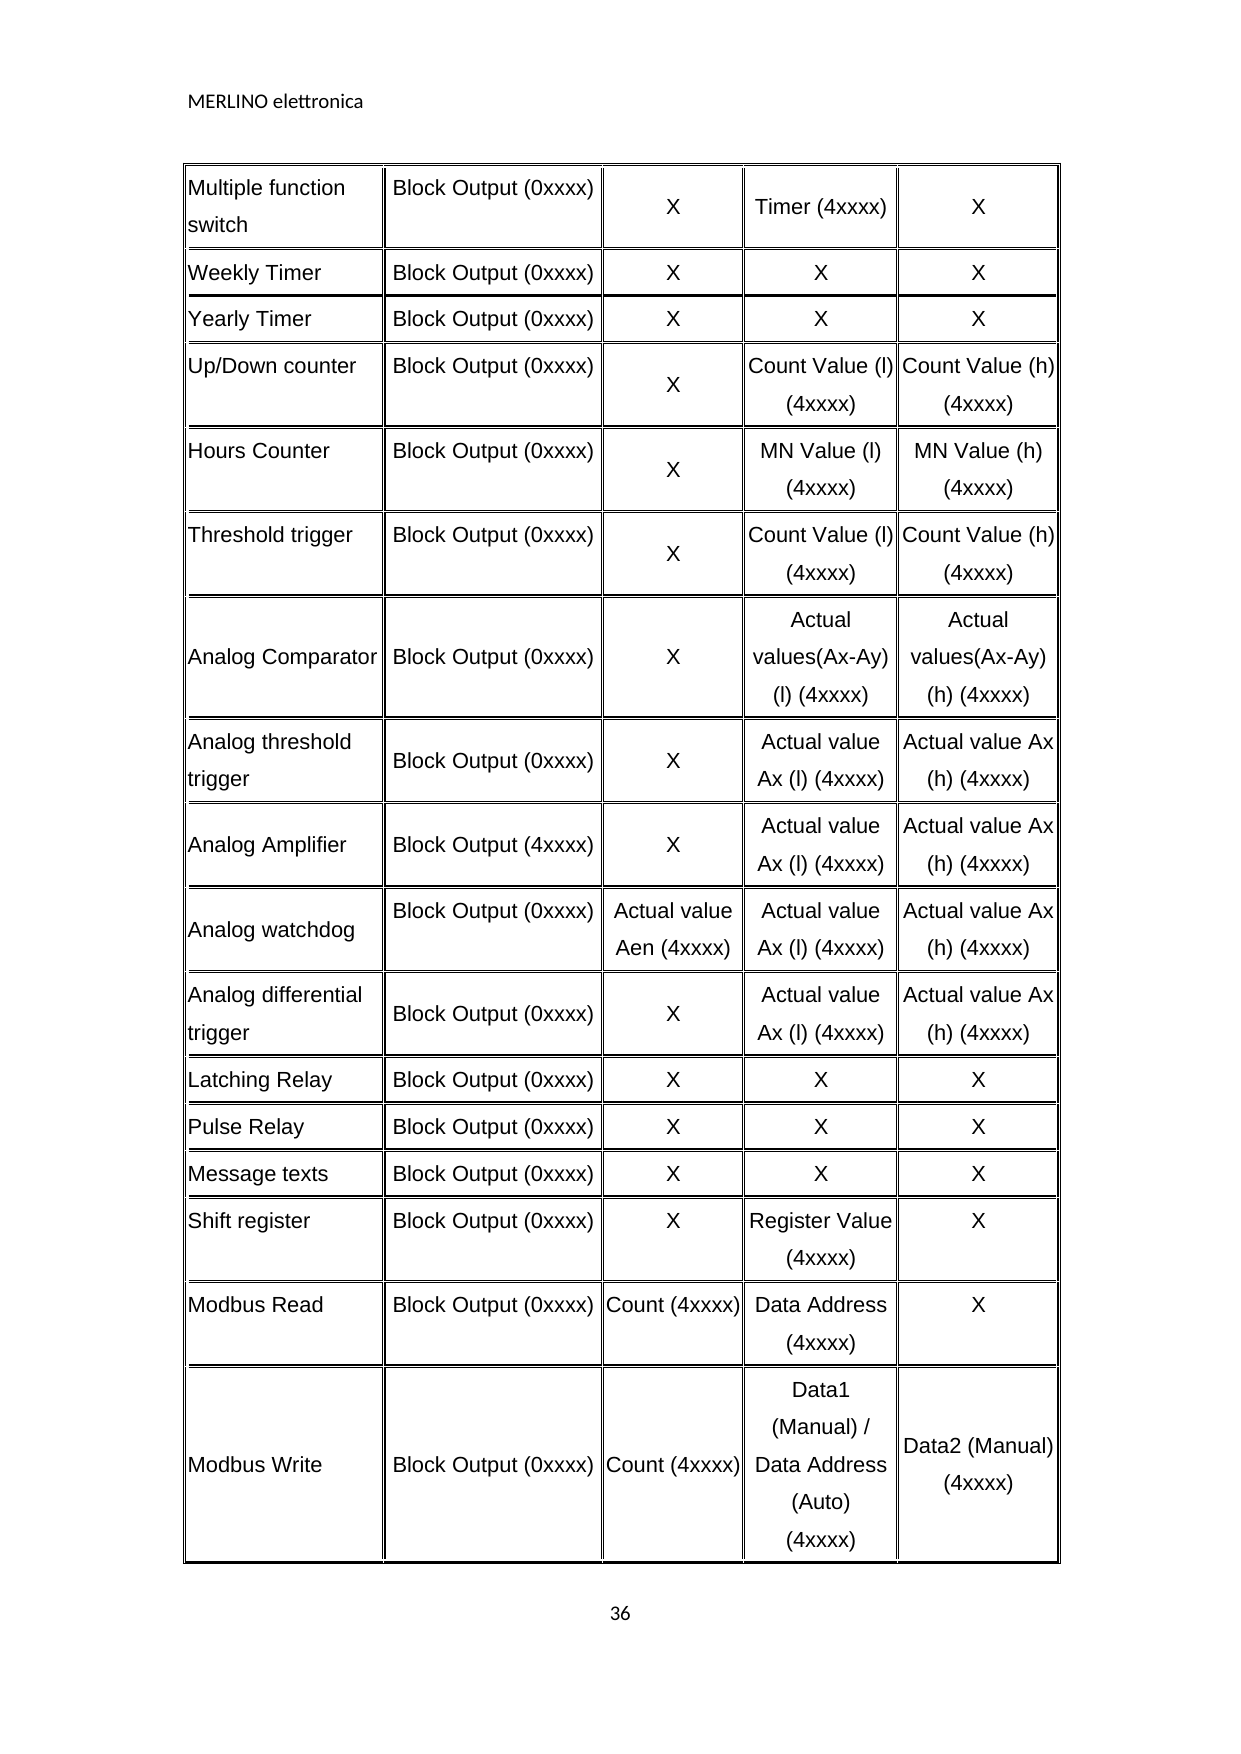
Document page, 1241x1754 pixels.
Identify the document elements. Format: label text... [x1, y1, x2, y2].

table_cell X [604, 344, 742, 425]
table_cell Block Output (0xxxx) [386, 720, 601, 801]
table_cell Actual values(Ax-Ay) (h) (4xxxx) [899, 594, 1058, 716]
table_cell Data2 (Manual) (4xxxx) [898, 1364, 1058, 1561]
table_cell Block Output (0xxxx) [386, 429, 601, 510]
table_cell X [604, 1199, 742, 1279]
table_cell X [604, 720, 742, 801]
table_cell X [604, 1152, 742, 1195]
table_cell X [899, 1280, 1058, 1364]
table_cell Block Output (0xxxx) [386, 1152, 601, 1195]
table_cell Threshold trigger [184, 510, 384, 594]
table_cell X [604, 973, 742, 1054]
table_cell X [604, 804, 742, 885]
table_cell X [899, 1195, 1058, 1279]
table_cell Block Output (0xxxx) [386, 889, 601, 970]
table_cell Actual value Ax (h) (4xxxx) [898, 801, 1059, 885]
table_cell Count Value (l) (4xxxx) [745, 344, 896, 425]
table_cell Pulse Relay [186, 1101, 382, 1148]
table_cell X [603, 166, 744, 247]
table_cell Block Output (0xxxx) [386, 598, 601, 716]
table_cell Data Address (4xxxx) [745, 1283, 896, 1364]
table_cell Data1 (Manual) / Data Address (Auto) (4xxxx) [744, 1368, 898, 1561]
table_cell Block Output (0xxxx) [384, 1368, 602, 1561]
table_cell Timer (4xxxx) [744, 166, 898, 247]
table_cell X [604, 297, 742, 341]
table_cell Block Output (0xxxx) [386, 1199, 601, 1279]
table_cell Multiple function switch [186, 164, 384, 247]
table_cell Actual value Aen (4xxxx) [604, 889, 742, 970]
table_cell Up/Down counter [184, 341, 384, 425]
table_cell Analog watchdog [186, 885, 382, 970]
table_cell Count (4xxxx) [604, 1283, 742, 1364]
table_cell Block Output (0xxxx) [386, 250, 601, 294]
table_cell X [898, 247, 1059, 294]
table_cell Analog differential trigger [184, 970, 384, 1054]
table_cell Actual value Ax (h) (4xxxx) [898, 970, 1059, 1054]
table_cell Actual value Ax (l) (4xxxx) [745, 804, 896, 885]
table_cell X [604, 1058, 742, 1101]
table_cell X [604, 598, 742, 716]
table_cell MN Value (h) (4xxxx) [899, 425, 1058, 510]
table_cell Block Output (0xxxx) [386, 973, 601, 1054]
table_cell Analog threshold trigger [186, 716, 382, 801]
table_cell MN Value (l) (4xxxx) [745, 429, 896, 510]
table_cell Hours Counter [186, 425, 382, 510]
table_cell Count Value (l) (4xxxx) [745, 513, 896, 594]
table_cell X [745, 1105, 896, 1148]
table_cell Message texts [186, 1148, 382, 1195]
table_cell Shift register [186, 1195, 382, 1279]
table_cell X [604, 513, 742, 594]
table_cell Analog Comparator [186, 594, 382, 716]
table_cell X [745, 250, 896, 294]
table_cell Block Output (0xxxx) [386, 297, 601, 341]
table_cell Block Output (0xxxx) [386, 1058, 601, 1101]
table_cell Modbus Read [186, 1280, 382, 1364]
table_cell Yearly Timer [186, 294, 382, 341]
table_cell X [604, 429, 742, 510]
table_cell Count (4xxxx) [603, 1368, 744, 1561]
table_cell Weekly Timer [184, 247, 384, 294]
table_cell X [745, 1152, 896, 1195]
table_cell Count Value (h) (4xxxx) [898, 510, 1059, 594]
table_cell X [899, 294, 1057, 341]
table_cell Modbus Write [186, 1364, 384, 1561]
table_cell X [899, 1148, 1058, 1195]
table_cell Block Output (0xxxx) [386, 513, 601, 594]
table_cell Block Output (0xxxx) [386, 1283, 601, 1364]
table_cell X [604, 250, 742, 294]
table_cell Block Output (0xxxx) [386, 1105, 601, 1148]
table_cell Actual value Ax (h) (4xxxx) [899, 885, 1058, 970]
table_cell X [898, 166, 1057, 247]
table_cell Block Output (4xxxx) [386, 804, 601, 885]
table_cell Block Output (0xxxx) [386, 344, 601, 425]
table_cell Analog Amplifier [184, 801, 384, 885]
table_cell Actual value Ax (l) (4xxxx) [745, 889, 896, 970]
table_cell X [604, 1105, 742, 1148]
table_cell Actual value Ax (l) (4xxxx) [745, 720, 896, 801]
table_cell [384, 166, 602, 247]
table_cell Actual value Ax (h) (4xxxx) [899, 716, 1058, 801]
table_cell Count Value (h) (4xxxx) [898, 341, 1059, 425]
table_cell X [899, 1054, 1058, 1101]
table_cell Actual value Ax (l) (4xxxx) [745, 973, 896, 1054]
table_cell Latching Relay [186, 1054, 382, 1101]
table_cell X [899, 1101, 1058, 1148]
table_cell Actual values(Ax-Ay) (l) (4xxxx) [745, 598, 896, 716]
table_cell X [745, 1058, 896, 1101]
table_cell X [745, 297, 896, 341]
table_cell Register Value (4xxxx) [745, 1199, 896, 1279]
